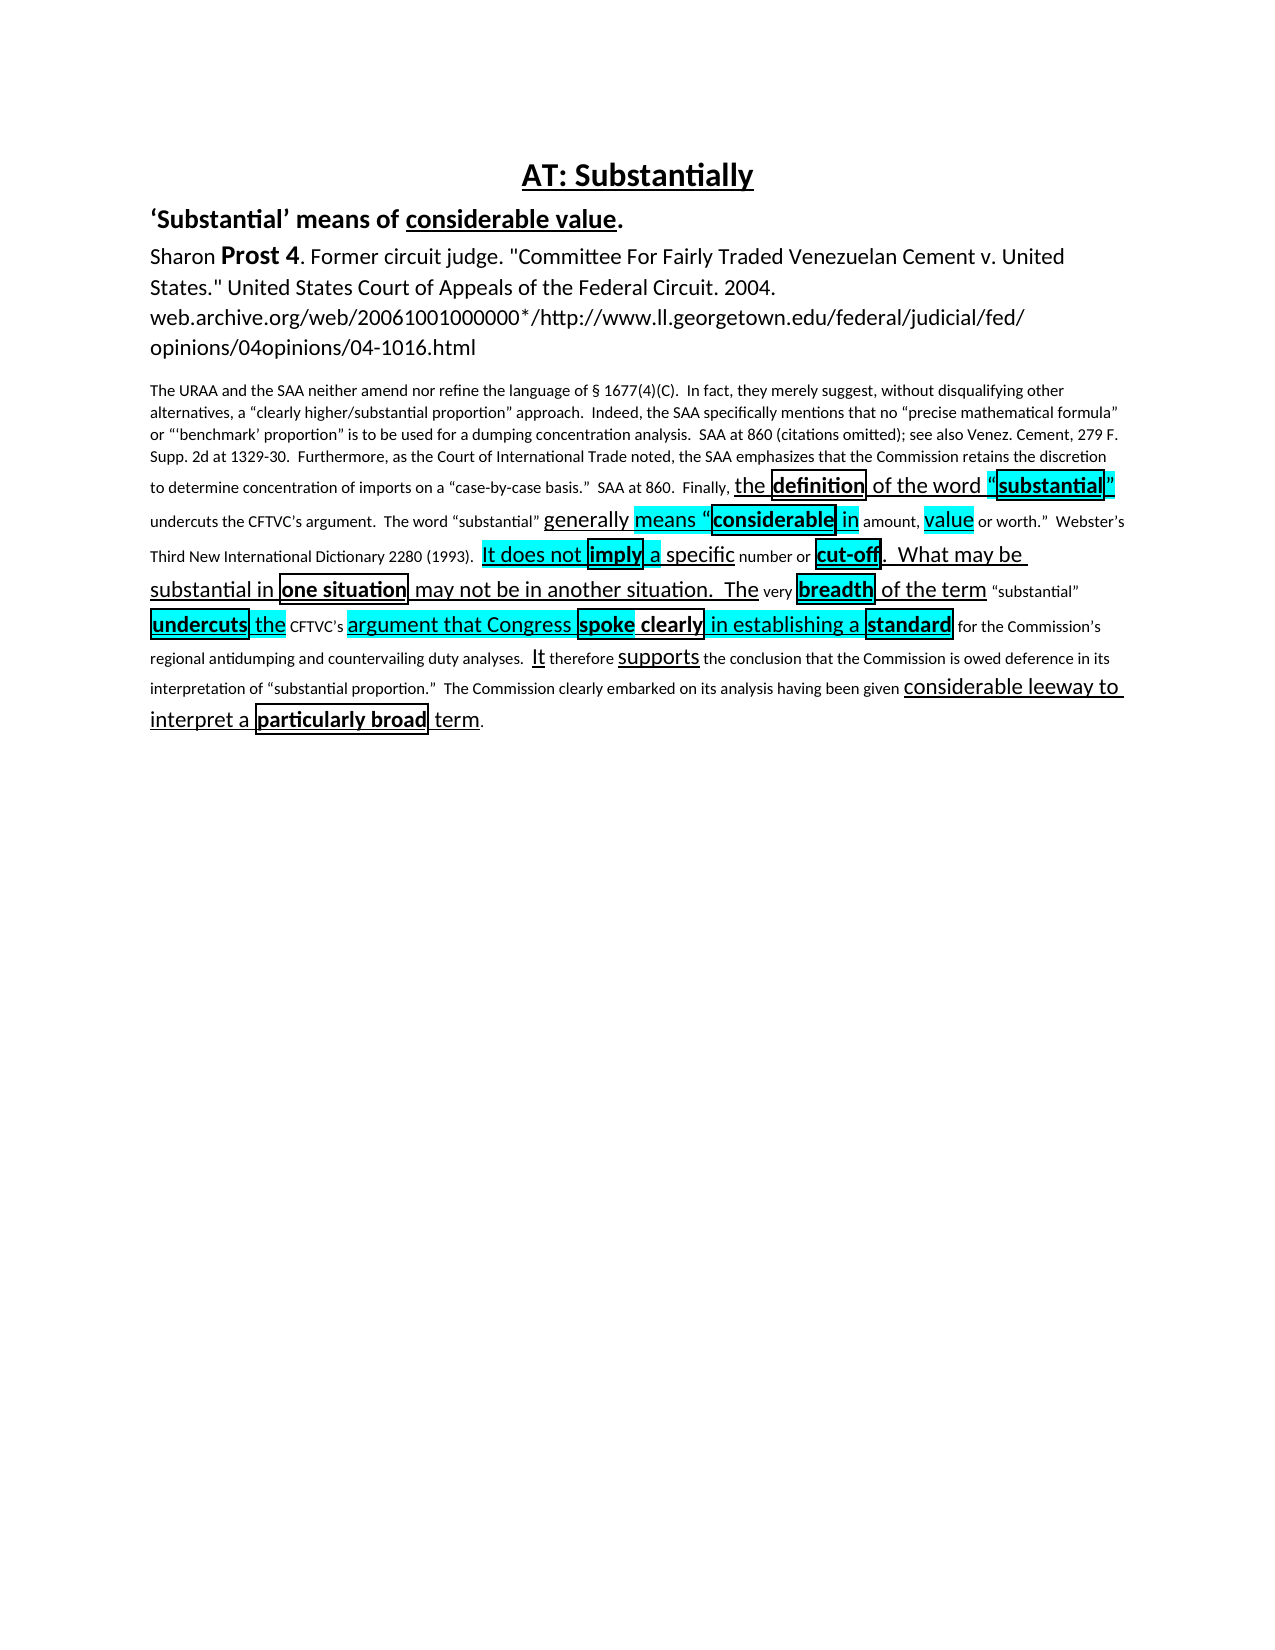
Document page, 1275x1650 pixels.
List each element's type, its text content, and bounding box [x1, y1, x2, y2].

subtitle ‘Substantial’ means of considerable value. [150, 202, 1125, 235]
text The URAA and the SAA neither amend nor refine the language of § 1677(4)(C). In fact, they merely suggest, without disqualifying other alternatives, a “clearly higher/substantial proportion” approach. Indeed, the SAA specifically mentions that no “precise mathematical formula” or “‘benchmark’ proportion” is to be used for a dumping concentration analysis. SAA at 860 (citations omitted); see also Venez. Cement, 279 F. Supp. 2d at 1329-30. Furthermore, as the Court of International Trade noted, the SAA emphasizes that the Commission retains the discretion to determine concentration of imports on a “case-by-case basis.” SAA at 860. Finally, the definition of the word “substantial” undercuts the CFTVC’s argument. The word “substantial” generally means “considerable in amount, value or worth.” Webster’s Third New International Dictionary 2280 (1993). It does not imply a specific number or cut-off. What may be substantial in one situation may not be in another situation. The very breadth of the term “substantial” undercuts the CFTVC’s argument that Congress spoke clearly in establishing a standard for the Commission’s regional antidumping and countervailing duty analyses. It therefore supports the conclusion that the Commission is owed deference in its interpretation of “substantial proportion.” The Commission clearly embarked on its analysis having been given considerable leeway to interpret a particularly broad term. [150, 380, 1125, 735]
text Sharon Prost 4. Former circuit judge. "Committee For Fairly Traded Venezuelan Cement v. United States." United States Court of Appeals of the Federal Circuit. 2004. web.archive.org/web/20061001000000*/http://www.ll.georgetown.edu/federal/judicial/fed/opinions/04opinions/04-1016.html [150, 238, 1125, 362]
subtitle AT: Substantially [150, 154, 1125, 195]
